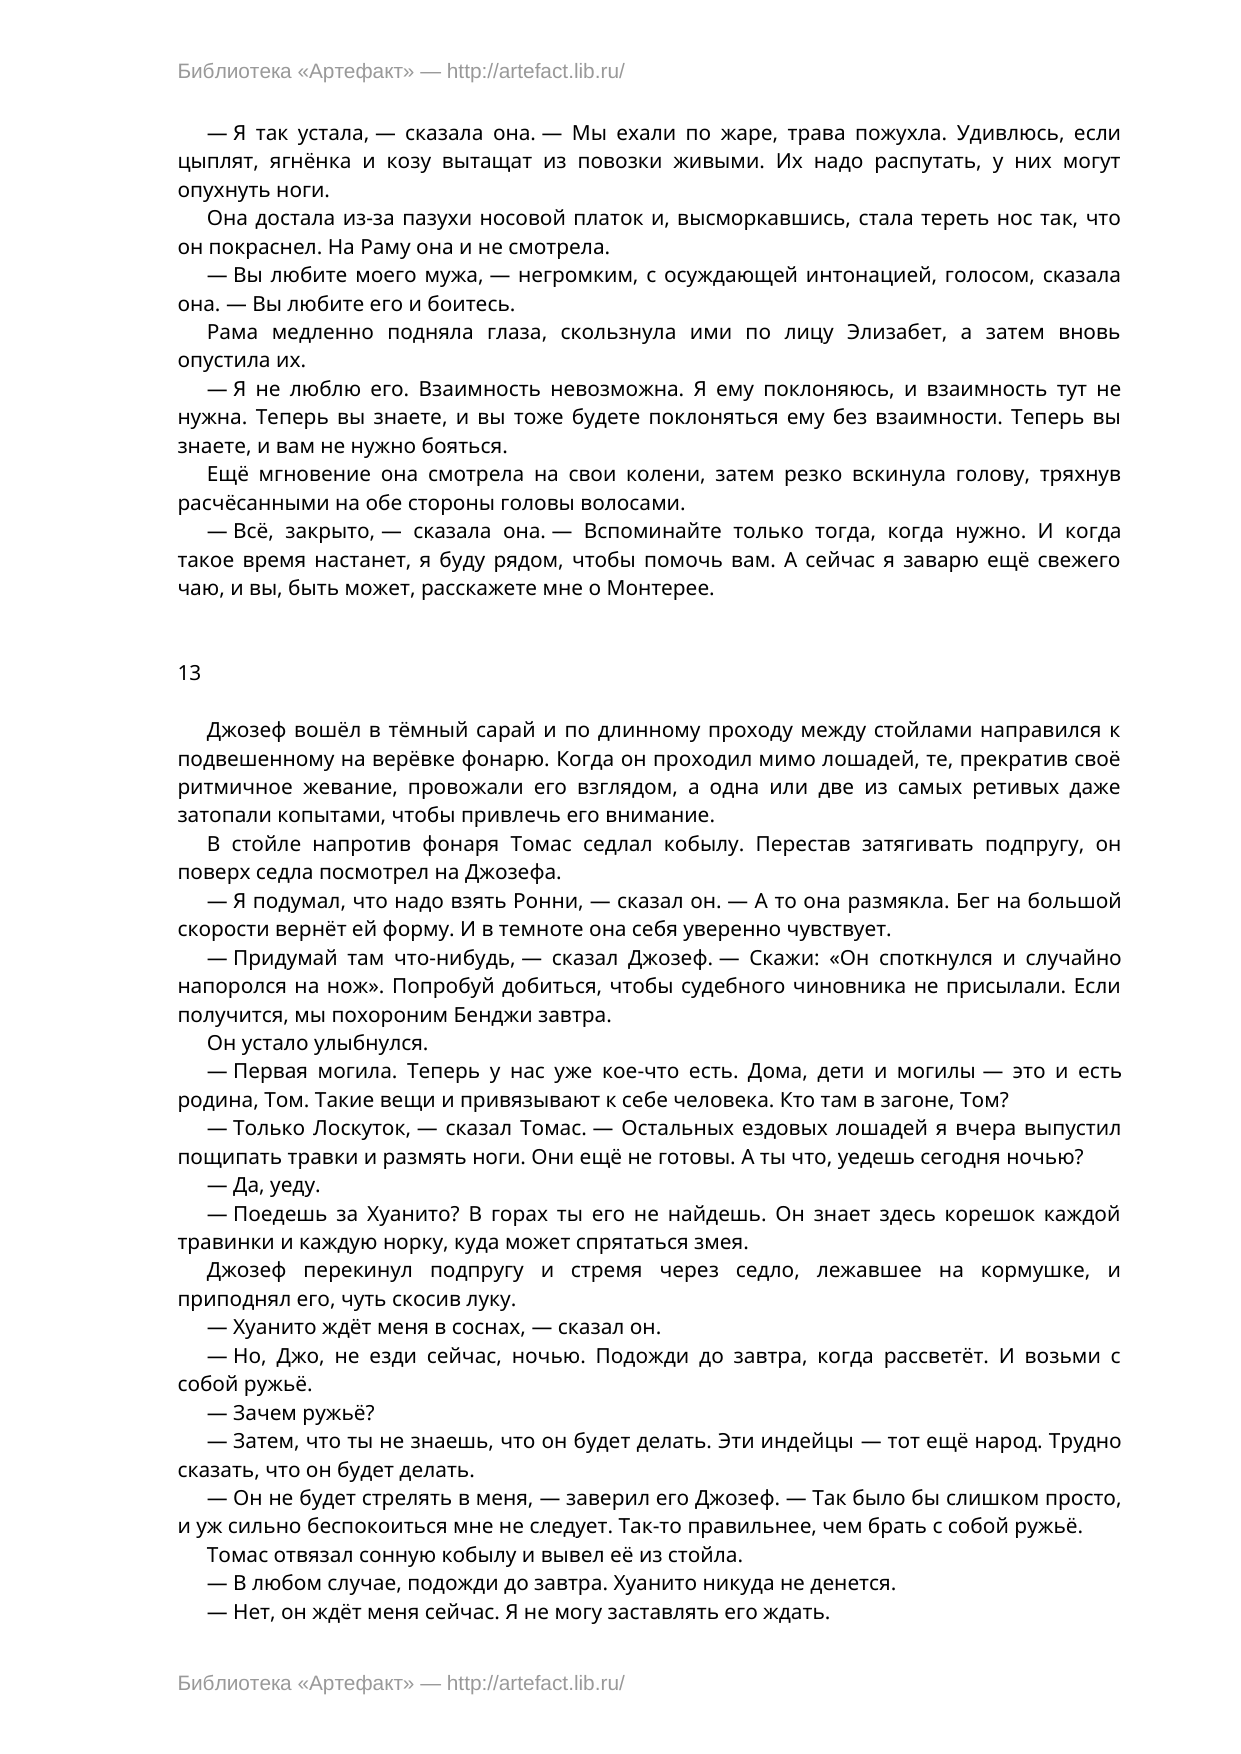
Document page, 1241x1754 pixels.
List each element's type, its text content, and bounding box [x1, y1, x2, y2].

text — Всё, закрыто, — сказала она. — Вспоминайте только тогда, когда нужно. И когда такое время настанет, я буду рядом, чтобы помочь вам. А сейчас я заварю ещё свежего чаю, и вы, быть может, расскажете мне о Монтерее. [177, 516, 1122, 602]
text — Но, Джо, не езди сейчас, ночью. Подожди до завтра, когда рассветёт. И возьми с собой ружьё. [177, 1341, 1122, 1398]
subtitle 13 [177, 658, 1122, 687]
text — Поедешь за Хуанито? В горах ты его не найдешь. Он знает здесь корешок каждой травинки и каждую норку, куда может спрятаться змея. [177, 1199, 1122, 1256]
text Рама медленно подняла глаза, скользнула ими по лицу Элизабет, а затем вновь опустила их. [177, 317, 1122, 374]
text — Нет, он ждёт меня сейчас. Я не могу заставлять его ждать. [177, 1597, 1122, 1625]
text Джозеф вошёл в тёмный сарай и по длинному проходу между стойлами направился к подвешенному на верёвке фонарю. Когда он проходил мимо лошадей, те, прекратив своё ритмичное жевание, провожали его взглядом, а одна или две из самых ретивых даже затопали копытами, чтобы привлечь его внимание. [177, 715, 1122, 829]
text Она достала из-за пазухи носовой платок и, высморкавшись, стала тереть нос так, что он покраснел. На Раму она и не смотрела. [177, 203, 1122, 260]
text — Придумай там что-нибудь, — сказал Джозеф. — Скажи: «Он споткнулся и случайно напоролся на нож». Попробуй добиться, чтобы судебного чиновника не присылали. Если получится, мы похороним Бенджи завтра. [177, 943, 1122, 1028]
text — Первая могила. Теперь у нас уже кое-что есть. Дома, дети и могилы — это и есть родина, Том. Такие вещи и привязывают к себе человека. Кто там в загоне, Том? [177, 1057, 1122, 1113]
text — В любом случае, подожди до завтра. Хуанито никуда не денется. [177, 1568, 1122, 1597]
text Томас отвязал сонную кобылу и вывел её из стойла. [177, 1540, 1122, 1568]
text В стойле напротив фонаря Томас седлал кобылу. Перестав затягивать подпругу, он поверх седла посмотрел на Джозефа. [177, 829, 1122, 886]
text — Только Лоскуток, — сказал Томас. — Остальных ездовых лошадей я вчера выпустил пощипать травки и размять ноги. Они ещё не готовы. А ты что, уедешь сегодня ночью? [177, 1113, 1122, 1170]
text — Я не люблю его. Взаимность невозможна. Я ему поклоняюсь, и взаимность тут не нужна. Теперь вы знаете, и вы тоже будете поклоняться ему без взаимности. Теперь вы знаете, и вам не нужно бояться. [177, 374, 1122, 459]
text — Затем, что ты не знаешь, что он будет делать. Эти индейцы — тот ещё народ. Трудно сказать, что он будет делать. [177, 1426, 1122, 1483]
text — Да, уеду. [177, 1170, 1122, 1199]
text Он устало улыбнулся. [177, 1028, 1122, 1057]
text Ещё мгновение она смотрела на свои колени, затем резко вскинула голову, тряхнув расчёсанными на обе стороны головы волосами. [177, 459, 1122, 516]
text — Хуанито ждёт меня в соснах, — сказал он. [177, 1312, 1122, 1341]
text — Он не будет стрелять в меня, — заверил его Джозеф. — Так было бы слишком просто, и уж сильно беспокоиться мне не следует. Так-то правильнее, чем брать с собой ружьё. [177, 1483, 1122, 1540]
text — Вы любите моего мужа, — негромким, с осуждающей интонацией, голосом, сказала она. — Вы любите его и боитесь. [177, 260, 1122, 317]
text — Зачем ружьё? [177, 1398, 1122, 1426]
text — Я так устала, — сказала она. — Мы ехали по жаре, трава пожухла. Удивлюсь, если цыплят, ягнёнка и козу вытащат из повозки живыми. Их надо распутать, у них могут опухнуть ноги. [177, 118, 1122, 203]
text Джозеф перекинул подпругу и стремя через седло, лежавшее на кормушке, и приподнял его, чуть скосив луку. [177, 1256, 1122, 1312]
text — Я подумал, что надо взять Ронни, — сказал он. — А то она размякла. Бег на большой скорости вернёт ей форму. И в темноте она себя уверенно чувствует. [177, 886, 1122, 943]
